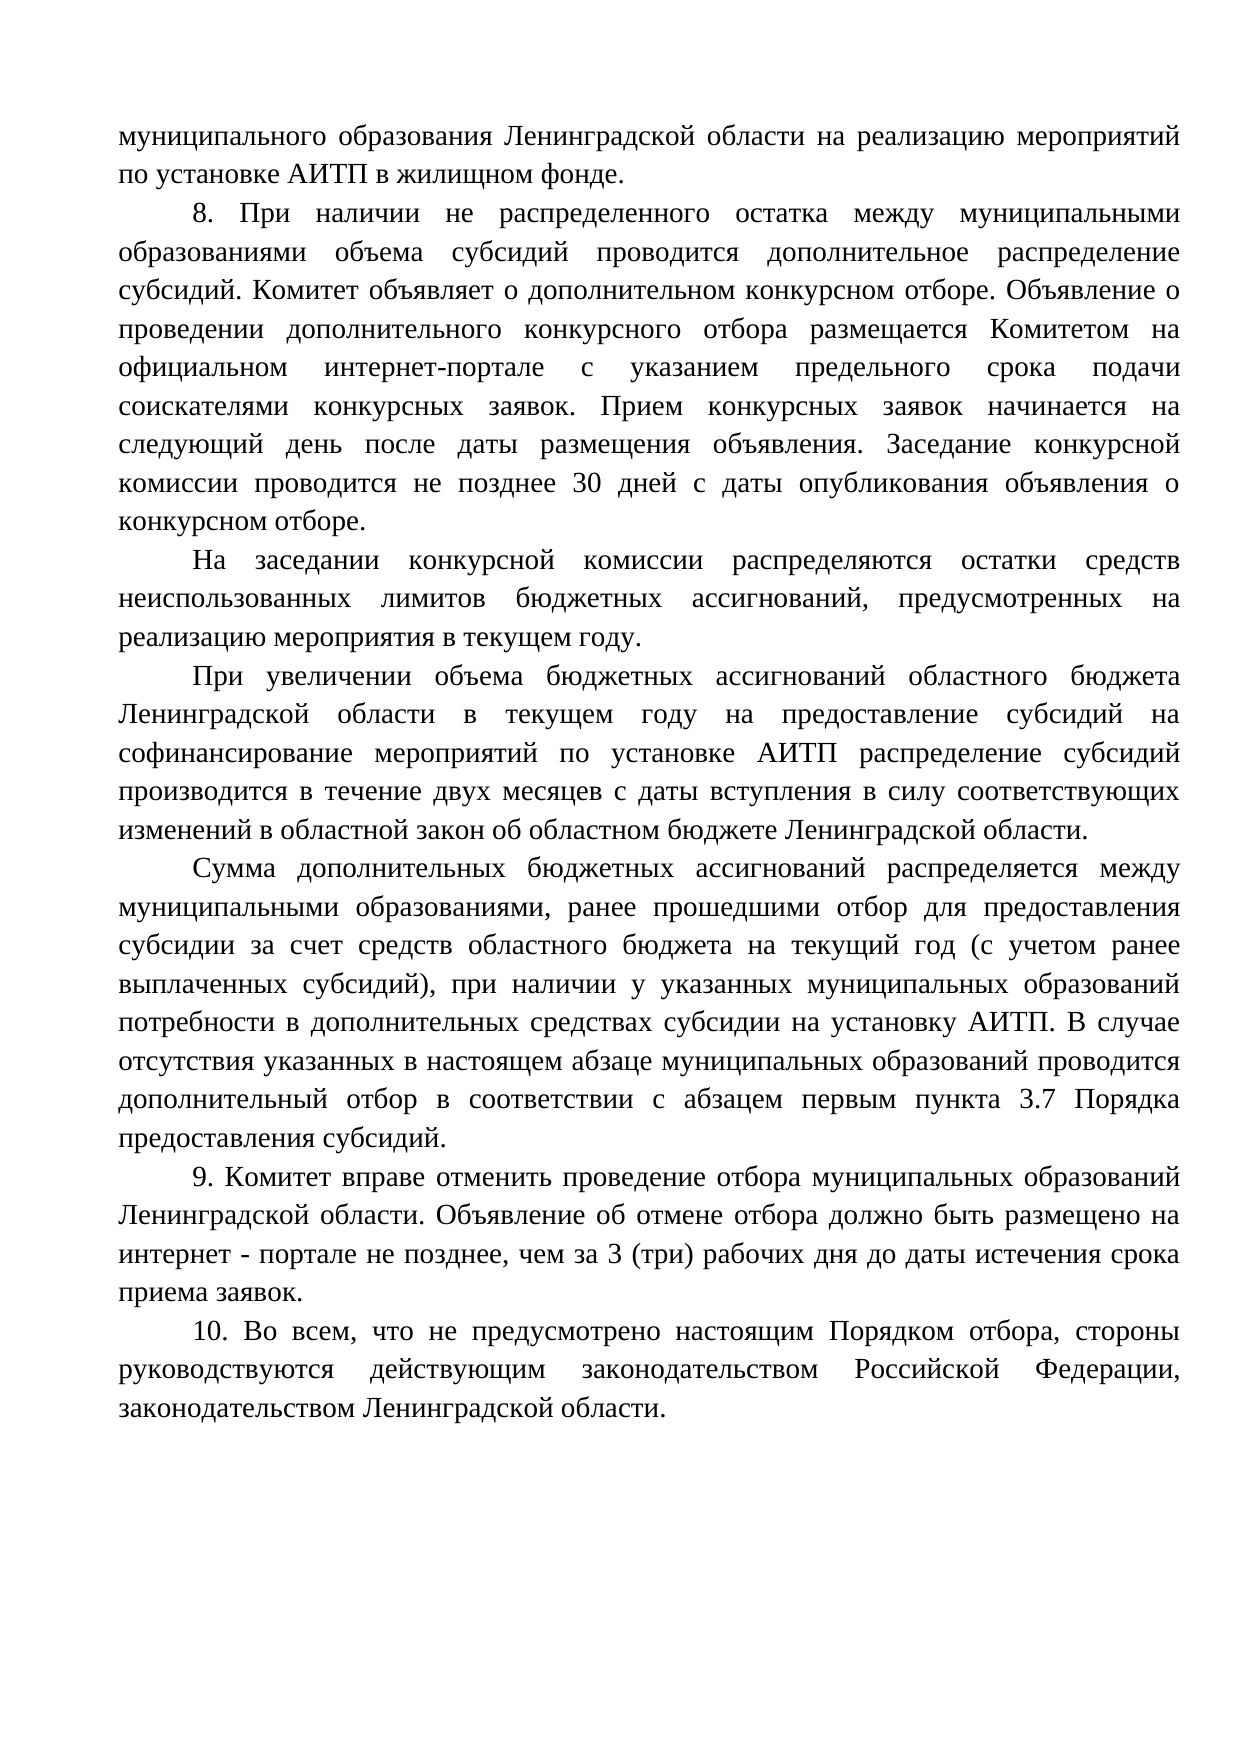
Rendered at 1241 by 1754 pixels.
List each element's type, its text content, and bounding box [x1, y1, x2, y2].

text Сумма дополнительных бюджетных ассигнований распределяется между муниципальными образованиями, ранее прошедшими отбор для предоставления субсидии за счет средств областного бюджета на текущий год (с учетом ранее выплаченных субсидий), при наличии у указанных муниципальных образований потребности в дополнительных средствах субсидии на установку АИТП. В случае отсутствия указанных в настоящем абзаце муниципальных образований проводится дополнительный отбор в соответствии с абзацем первым пункта 3.7 Порядка предоставления субсидий. [118, 850, 1181, 1154]
text 9. Комитет вправе отменить проведение отбора муниципальных образований Ленинградской области. Объявление об отмене отбора должно быть размещено на интернет - портале не позднее, чем за 3 (три) рабочих дня до даты истечения срока приема заявок. [118, 1159, 1181, 1308]
text При увеличении объема бюджетных ассигнований областного бюджета Ленинградской области в текущем году на предоставление субсидий на софинансирование мероприятий по установке АИТП распределение субсидий производится в течение двух месяцев с даты вступления в силу соответствующих изменений в областной закон об областном бюджете Ленинградской области. [118, 658, 1181, 845]
text На заседании конкурсной комиссии распределяются остатки средств неиспользованных лимитов бюджетных ассигнований, предусмотренных на реализацию мероприятия в текущем году. [118, 542, 1181, 653]
text 10. Во всем, что не предусмотрено настоящим Порядком отбора, стороны руководствуются действующим законодательством Российской Федерации, законодательством Ленинградской области. [118, 1313, 1181, 1423]
text 8. При наличии не распределенного остатка между муниципальными образованиями объема субсидий проводится дополнительное распределение субсидий. Комитет объявляет о дополнительном конкурсном отборе. Объявление о проведении дополнительного конкурсного отбора размещается Комитетом на официальном интернет-портале с указанием предельного срока подачи соискателями конкурсных заявок. Прием конкурсных заявок начинается на следующий день после даты размещения объявления. Заседание конкурсной комиссии проводится не позднее 30 дней с даты опубликования объявления о конкурсном отборе. [118, 195, 1181, 537]
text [118, 118, 1181, 190]
